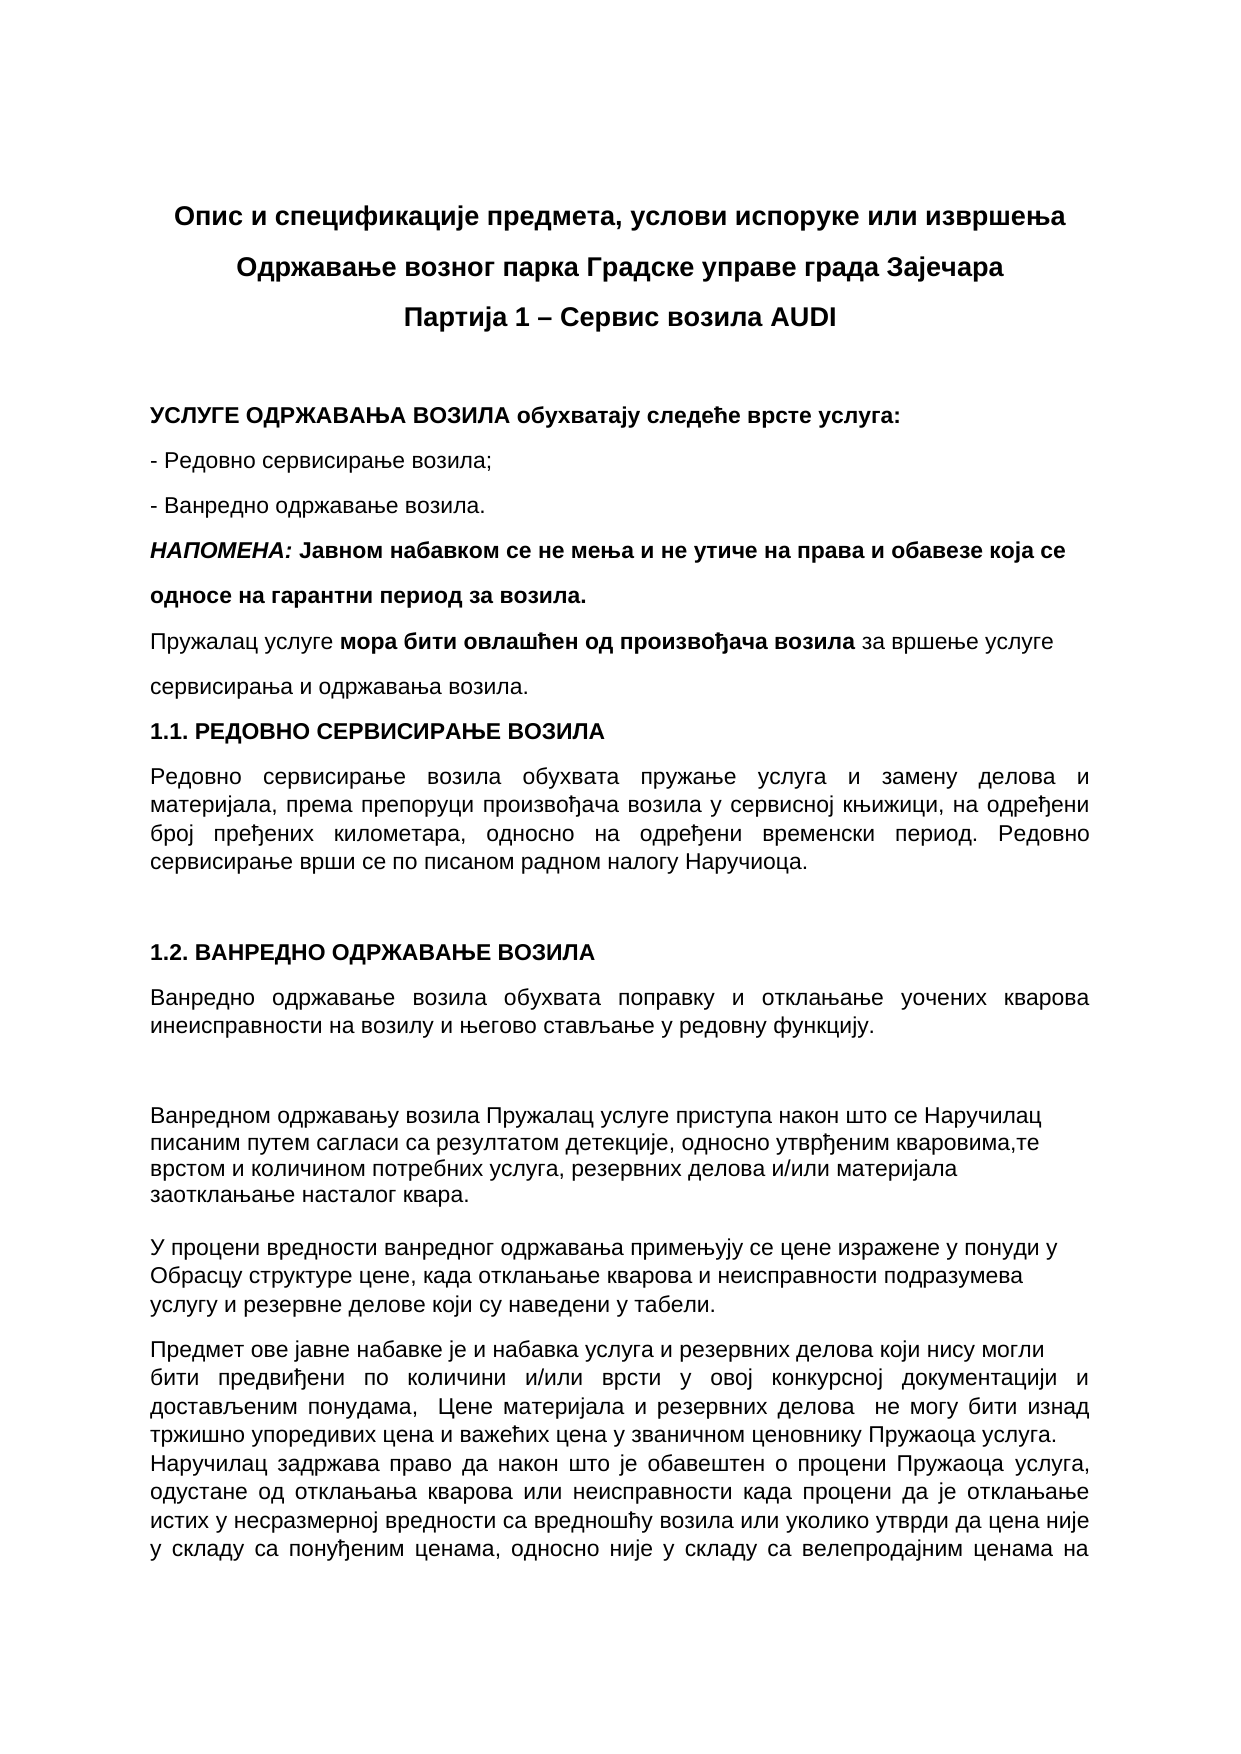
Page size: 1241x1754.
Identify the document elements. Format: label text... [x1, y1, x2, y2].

text Предмет ове јавне набавке је и набавка услуга и резервних делова који нису могли [150, 1336, 1090, 1362]
text 1.1. РЕДОВНО СЕРВИСИРАЊЕ ВОЗИЛА [150, 718, 1090, 744]
text УСЛУГЕ ОДРЖАВАЊА ВОЗИЛА обухватају следеће врсте услуга: [150, 402, 1090, 428]
text односе на гарантни период за возила. [150, 582, 1090, 609]
text Одржавање возног парка Градске управе града Зајечара [150, 251, 1090, 282]
text У процени вредности ванредног одржавања примењују се цене изражене у понуди у Обрасцу структуре цене, када отклањање кварова и неисправности подразумева услугу и резервне делове који су наведени у табели. [150, 1234, 1090, 1317]
text сервисирања и одржавања возила. [150, 673, 1090, 699]
text Редовно сервисирање возила обухвата пружање услуга и замену делова и материјала, према препоруци произвођача возила у сервисној књижици, на одређени број пређених километара, односно на одређени временски период. Редовно сервисирање врши се по писаном радном налогу Наручиоца. [150, 763, 1090, 874]
text Пружалац услуге мора бити овлашћен од произвођача возила за вршење услуге [150, 628, 1090, 654]
text бити предвиђени по количини и/или врсти у овој конкурсној документацији и достављеним понудама, Цене материјала и резервних делова не могу бити изнад тржишно упоредивих цена и важећих цена у званичном ценовнику Пружаоца услуга. [150, 1364, 1090, 1448]
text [150, 1450, 1090, 1561]
text НАПОМЕНА: Јавном набавком се не мења и не утиче на права и обавезе која се [150, 537, 1090, 564]
text Партија 1 – Сервис возила AUDI [150, 301, 1090, 332]
text 1.2. ВАНРЕДНО ОДРЖАВАЊЕ ВОЗИЛА [150, 938, 1090, 965]
text - Ванредно одржавање возила. [150, 492, 1090, 519]
text Опис и спецификације предмета, услови испоруке или извршења [150, 200, 1090, 232]
text - Редовно сервисирање возила; [150, 447, 1090, 473]
text Ванредном одржавању возила Пружалац услуге приступа након што се Наручилац [150, 1102, 1090, 1128]
text писаним путем сагласи са резултатом детекције, односно утврђеним кваровима,те врстом и количином потребних услуга, резервних делова и/или материјала заотклањање насталог квара. [150, 1128, 1090, 1208]
text Ванредно одржавање возила обухвата поправку и отклањање уочених кварова инеисправности на возилу и његово стављање у редовну функцију. [150, 983, 1090, 1038]
